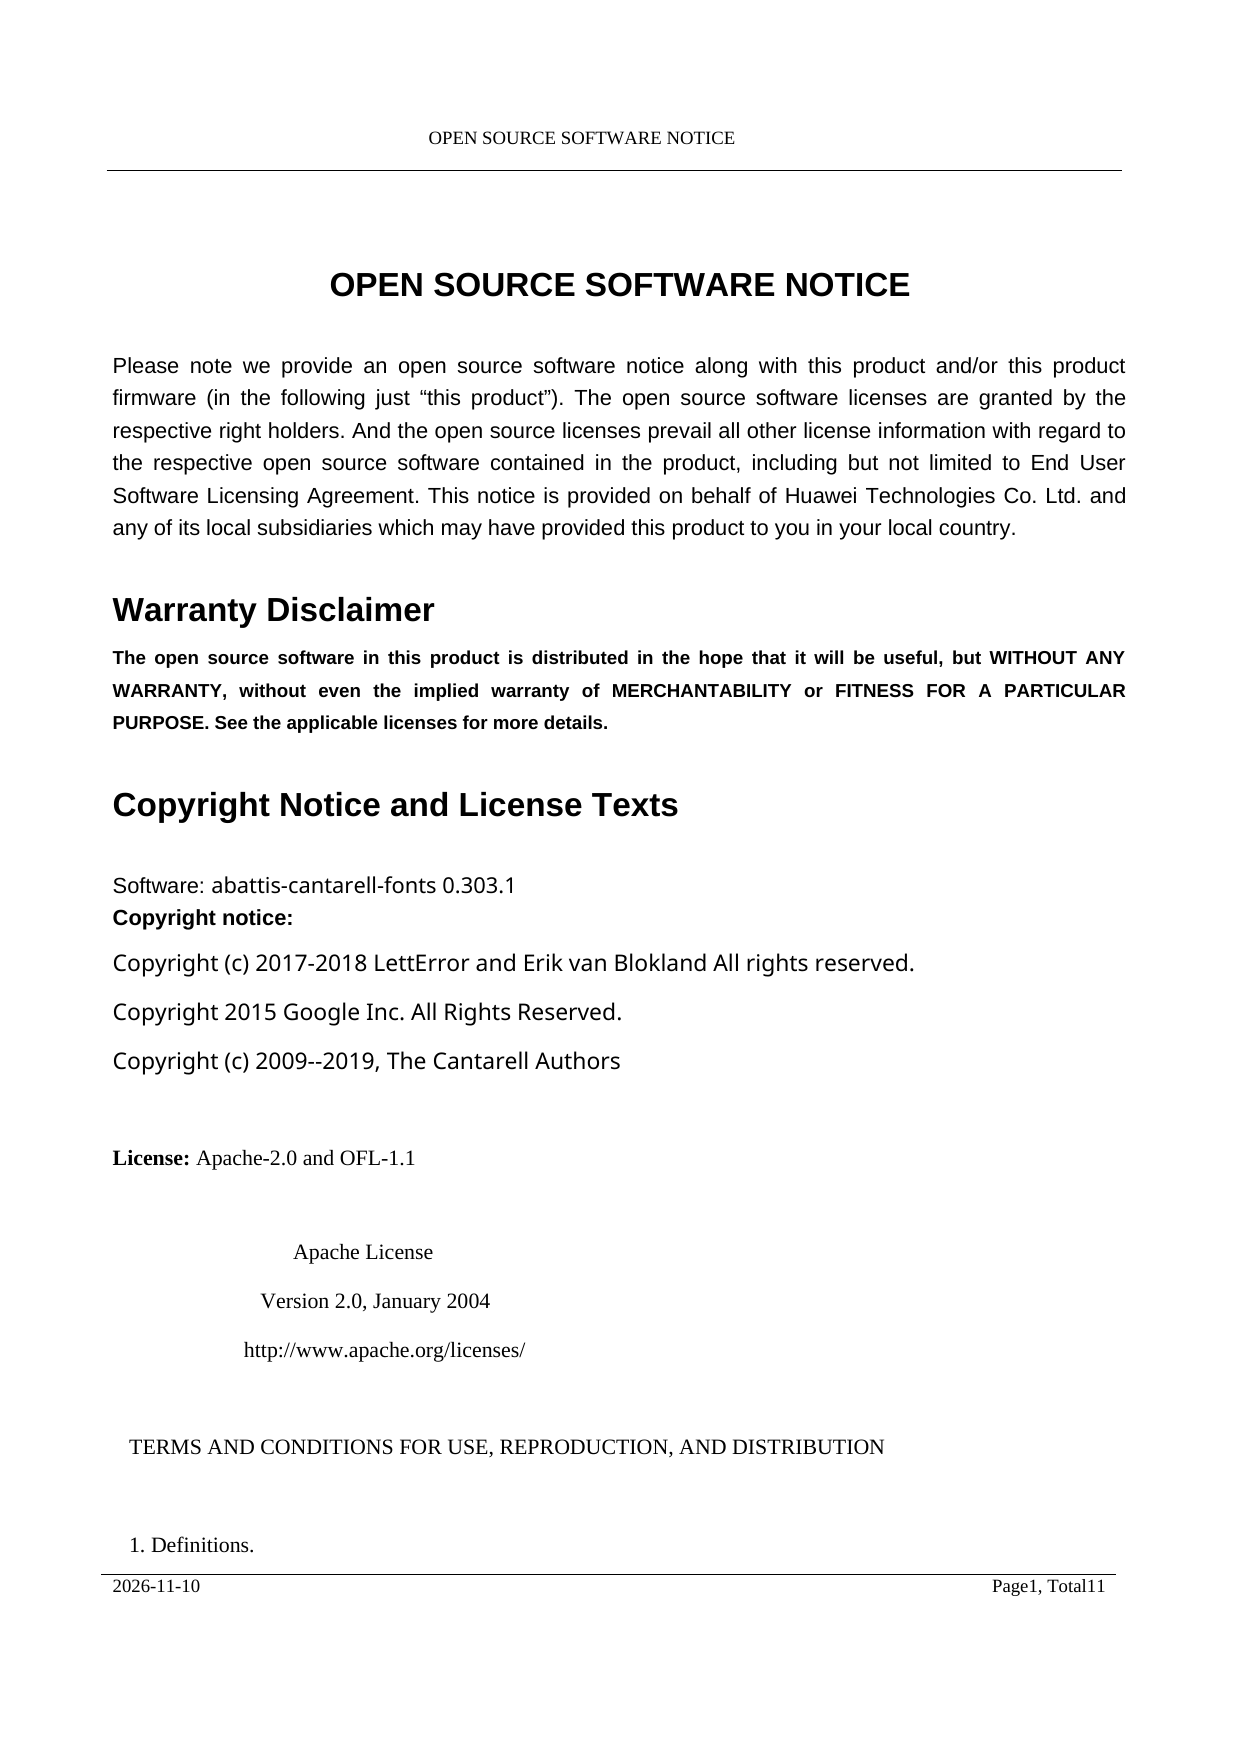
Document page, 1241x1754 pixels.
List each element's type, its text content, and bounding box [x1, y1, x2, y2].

text OPEN SOURCE SOFTWARE NOTICE [112, 251, 1128, 316]
text The open source software in this product is distributed in the hope that it will be useful, but WITHOUT ANY WARRANTY, without even the implied warranty of MERCHANTABILITY or FITNESS FOR A PARTICULAR PURPOSE. See the applicable licenses for more details. [112, 641, 1128, 739]
text Copyright notice: [112, 901, 1128, 934]
text Copyright (c) 2017-2018 LettError and Erik van Blokland All rights reserved. Copyright 2015 Google Inc. All Rights Reserved. Copyright (c) 2009--2019, The Cantarell Authors [112, 947, 1128, 1125]
text License: Apache-2.0 and OFL-1.1 [112, 1142, 1128, 1174]
text Please note we provide an open source software notice along with this product and/or this product firmware (in the following just “this product”). The open source software licenses are granted by the respective right holders. And the open source licenses prevail all other license information with regard to the respective open source software contained in the product, including but not limited to End User Software Licensing Agreement. This notice is provided on behalf of Huawei Technologies Co. Ltd. and any of its local subsidiaries which may have provided this product to you in your local country. [112, 349, 1128, 544]
text Copyright Notice and License Texts [112, 771, 1128, 836]
text Software: abattis-cantarell-fonts 0.303.1 [112, 869, 1128, 901]
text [112, 1187, 1128, 1560]
text Warranty Disclaimer [112, 576, 1128, 641]
